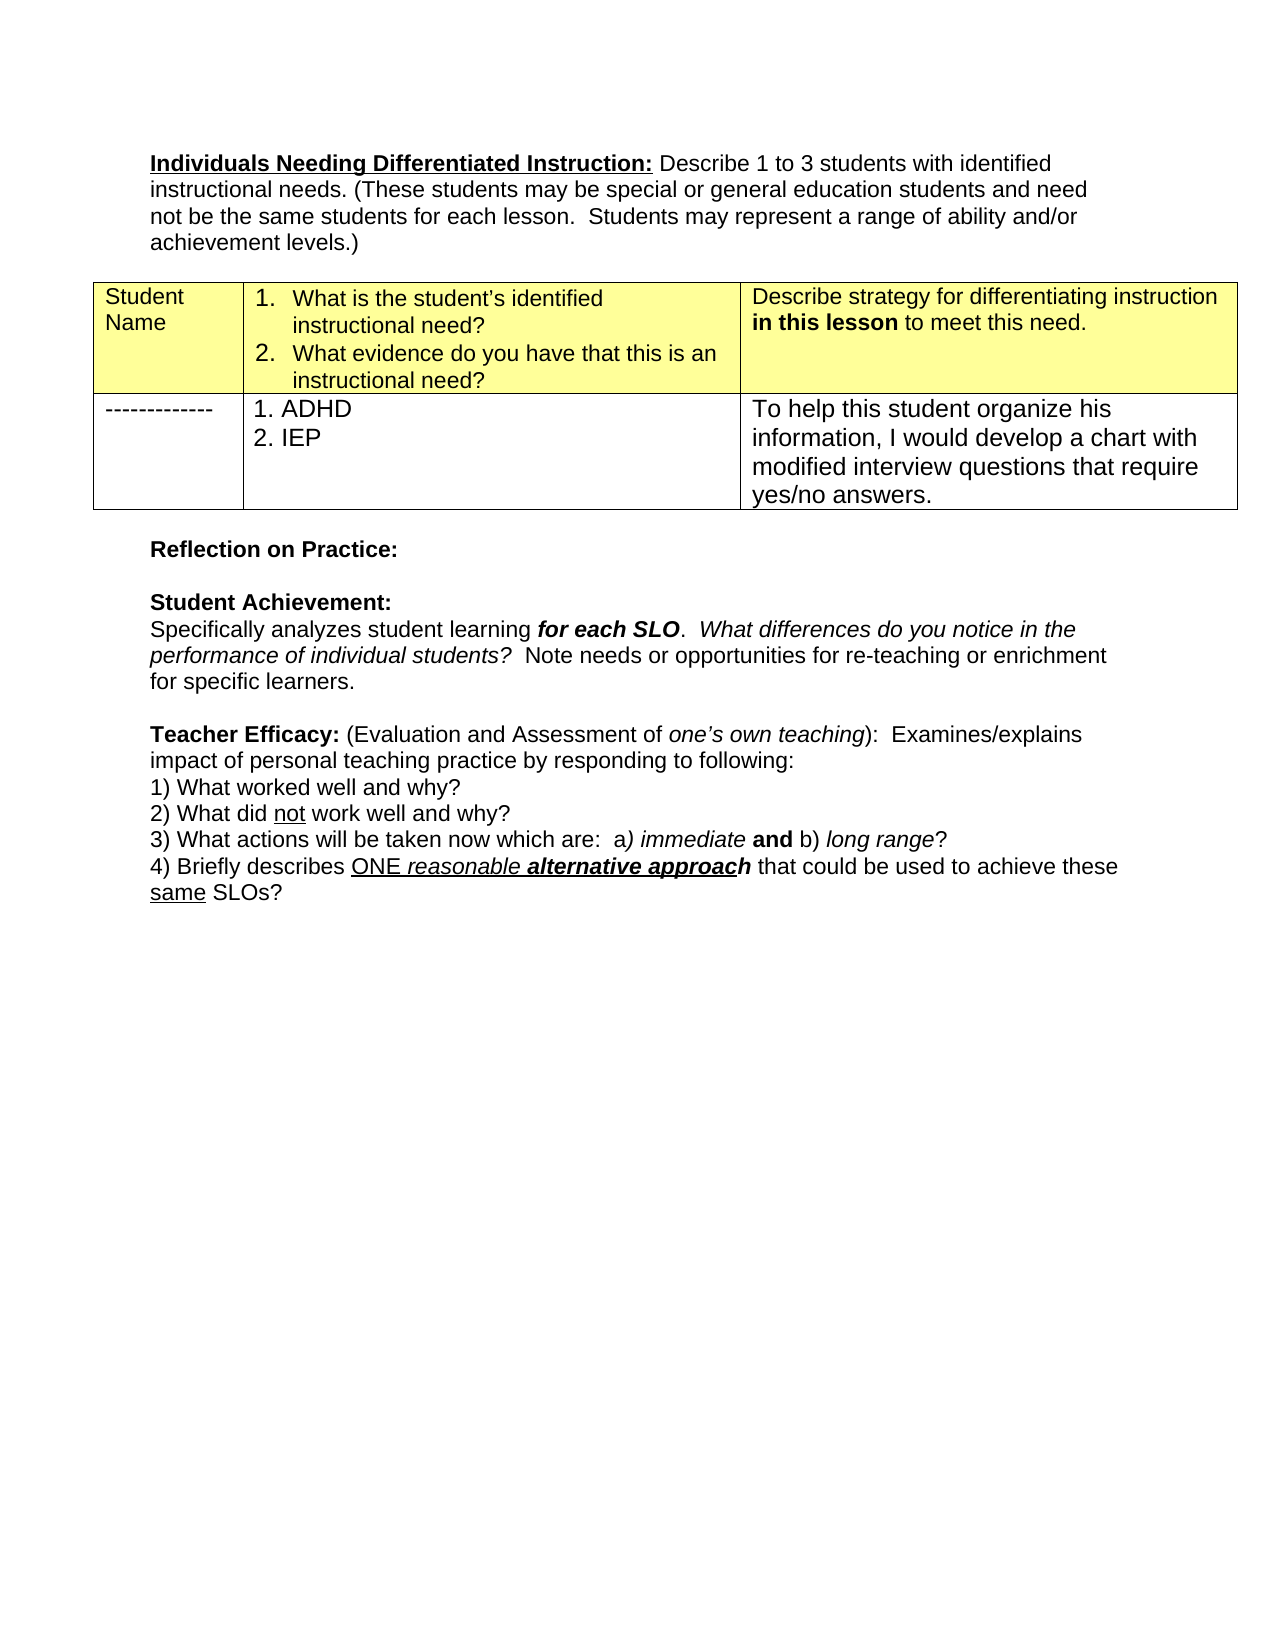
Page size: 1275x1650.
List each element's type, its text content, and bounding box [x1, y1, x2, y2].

table_header Student Name [94, 283, 243, 393]
text Individuals Needing Differentiated Instruction: Describe 1 to 3 students with identified instructional needs. (These students may be special or general education students and need not be the same students for each lesson. Students may represent a range of ability and/or achievement levels.) [150, 150, 1125, 255]
table_header Describe strategy for differentiating instruction in this lesson to meet this need. [741, 283, 1237, 393]
text Teacher Efficacy: (Evaluation and Assessment of one’s own teaching): Examines/explains impact of personal teaching practice by responding to following: [150, 721, 1125, 774]
text 3) What actions will be taken now which are: a) immediate and b) long range? [150, 826, 1125, 853]
table_header What is the student’s identified instructional need? What evidence do you have that this is an instructional need? [244, 283, 740, 393]
text Specifically analyzes student learning for each SLO. What differences do you notice in the performance of individual students? Note needs or opportunities for re-teaching or enrichment for specific learners. [150, 616, 1125, 694]
table_cell ADHD IEP [244, 394, 740, 509]
table_cell ------------- [94, 394, 243, 509]
text 2) What did not work well and why? [150, 800, 1125, 826]
table_cell To help this student organize his information, I would develop a chart with modified interview questions that require yes/no answers. [741, 394, 1237, 509]
text Reflection on Practice: [150, 536, 1125, 563]
text 4) Briefly describes ONE reasonable alternative approach that could be used to achieve these same SLOs? [150, 853, 1125, 905]
text 1) What worked well and why? [150, 774, 1125, 800]
text Student Achievement: [150, 589, 1125, 616]
